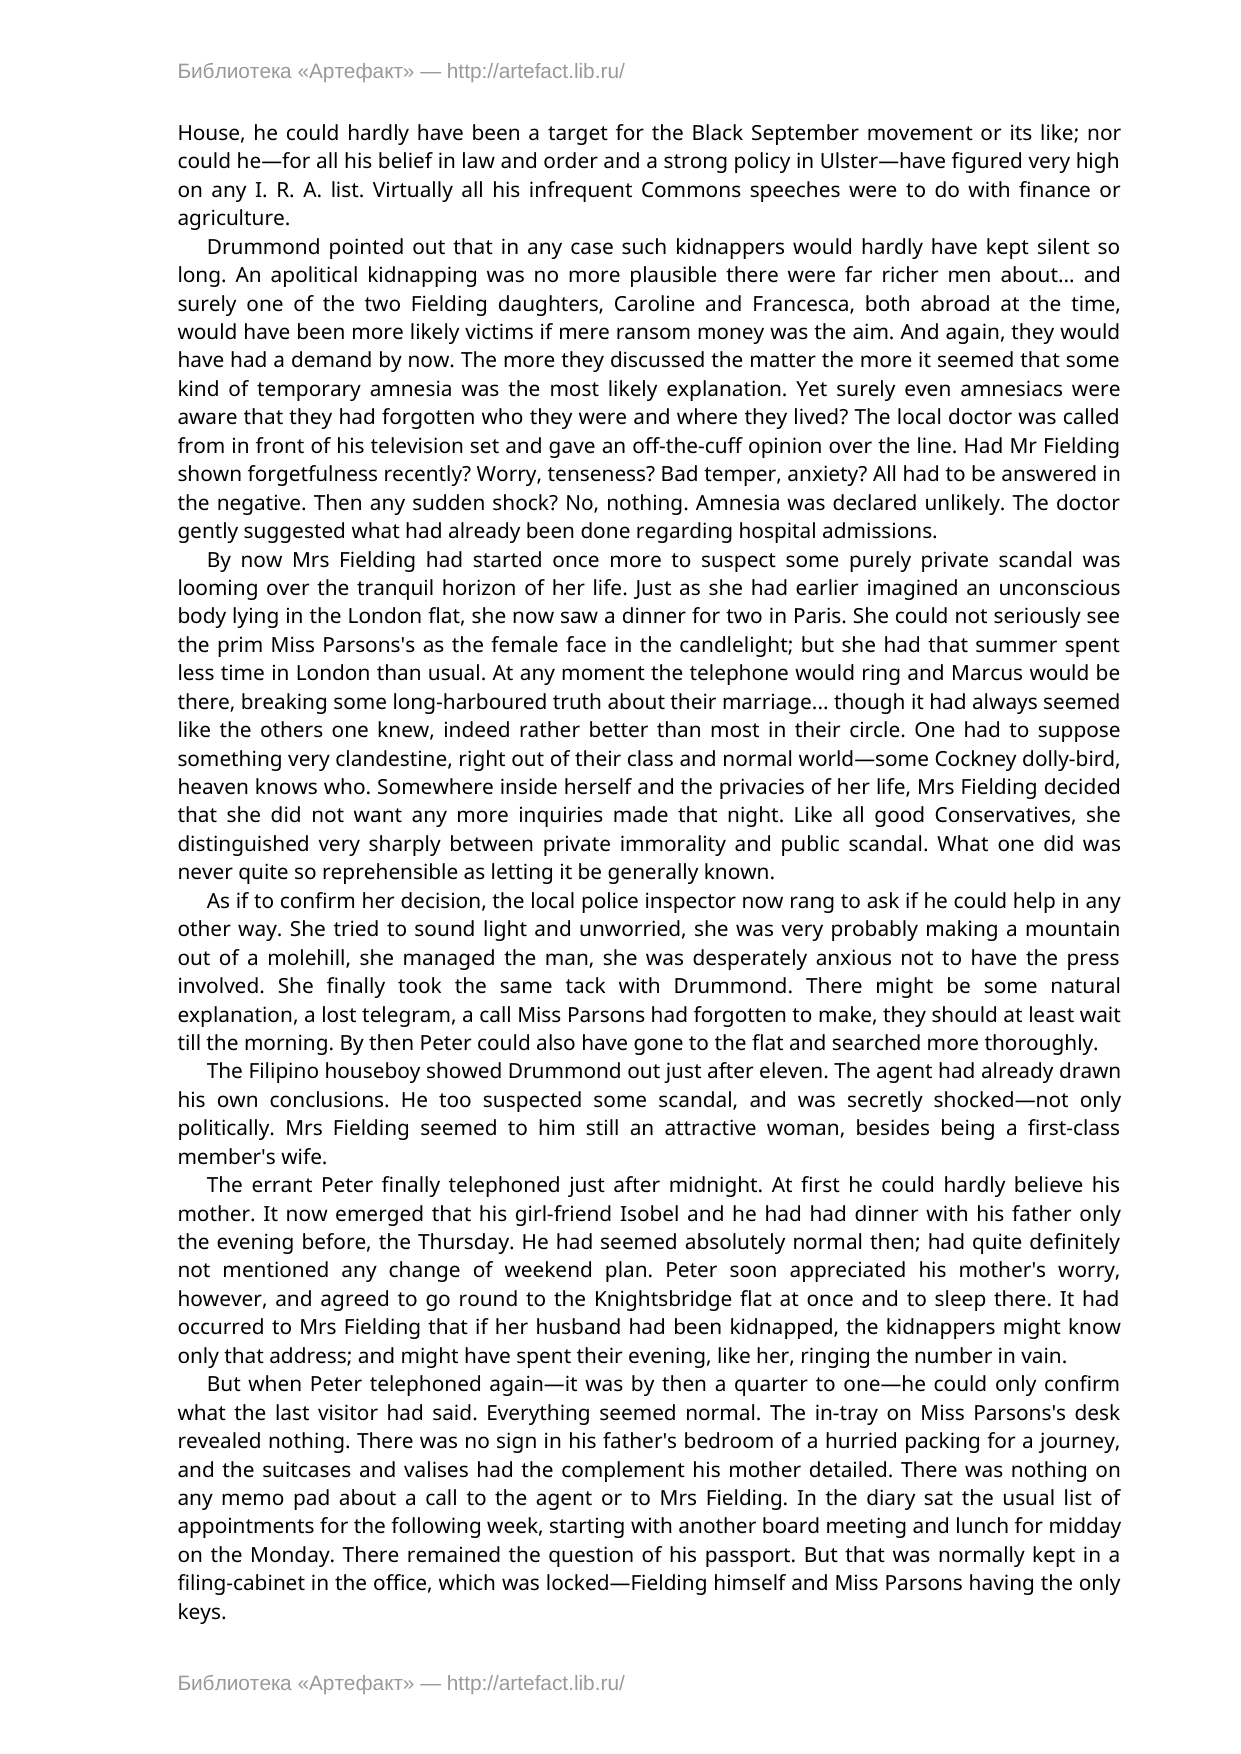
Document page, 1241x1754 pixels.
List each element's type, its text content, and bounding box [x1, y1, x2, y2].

text As if to confirm her decision, the local police inspector now rang to ask if he could help in any other way. She tried to sound light and unworried, she was very probably making a mountain out of a molehill, she managed the man, she was desperately anxious not to have the press involved. She finally took the same tack with Drummond. There might be some natural explanation, a lost telegram, a call Miss Parsons had forgotten to make, they should at least wait till the morning. By then Peter could also have gone to the flat and searched more thoroughly. [177, 886, 1122, 1057]
text By now Mrs Fielding had started once more to suspect some purely private scandal was looming over the tranquil horizon of her life. Just as she had earlier imagined an unconscious body lying in the London flat, she now saw a dinner for two in Paris. She could not seriously see the prim Miss Parsons's as the female face in the candlelight; but she had that summer spent less time in London than usual. At any moment the telephone would ring and Marcus would be there, breaking some long-harboured truth about their marriage... though it had always seemed like the others one knew, indeed rather better than most in their circle. One had to suppose something very clandestine, right out of their class and normal world—some Cockney dolly-bird, heaven knows who. Somewhere inside herself and the privacies of her life, Mrs Fielding decided that she did not want any more inquiries made that night. Like all good Conservatives, she distinguished very sharply between private immorality and public scandal. What one did was never quite so reprehensible as letting it be generally known. [177, 545, 1122, 886]
text The Filipino houseboy showed Drummond out just after eleven. The agent had already drawn his own conclusions. He too suspected some scandal, and was secretly shocked—not only politically. Mrs Fielding seemed to him still an attractive woman, besides being a first-class member's wife. [177, 1057, 1122, 1170]
text But when Peter telephoned again—it was by then a quarter to one—he could only confirm what the last visitor had said. Everything seemed normal. The in-tray on Miss Parsons's desk revealed nothing. There was no sign in his father's bedroom of a hurried packing for a journey, and the suitcases and valises had the complement his mother detailed. There was nothing on any memo pad about a call to the agent or to Mrs Fielding. In the diary sat the usual list of appointments for the following week, starting with another board meeting and lunch for midday on the Monday. There remained the question of his passport. But that was normally kept in a filing-cabinet in the office, which was locked—Fielding himself and Miss Parsons having the only keys. [177, 1369, 1122, 1625]
text Drummond pointed out that in any case such kidnappers would hardly have kept silent so long. An apolitical kidnapping was no more plausible there were far richer men about... and surely one of the two Fielding daughters, Caroline and Francesca, both abroad at the time, would have been more likely victims if mere ransom money was the aim. And again, they would have had a demand by now. The more they discussed the matter the more it seemed that some kind of temporary amnesia was the most likely explanation. Yet surely even amnesiacs were aware that they had forgotten who they were and where they lived? The local doctor was called from in front of his television set and gave an off-the-cuff opinion over the line. Had Mr Fielding shown forgetfulness recently? Worry, tenseness? Bad temper, anxiety? All had to be answered in the negative. Then any sudden shock? No, nothing. Amnesia was declared unlikely. The doctor gently suggested what had already been done regarding hospital admissions. [177, 232, 1122, 545]
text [177, 118, 1122, 232]
text The errant Peter finally telephoned just after midnight. At first he could hardly believe his mother. It now emerged that his girl-friend Isobel and he had had dinner with his father only the evening before, the Thursday. He had seemed absolutely normal then; had quite definitely not mentioned any change of weekend plan. Peter soon appreciated his mother's worry, however, and agreed to go round to the Knightsbridge flat at once and to sleep there. It had occurred to Mrs Fielding that if her husband had been kidnapped, the kidnappers might know only that address; and might have spent their evening, like her, ringing the number in vain. [177, 1170, 1122, 1369]
